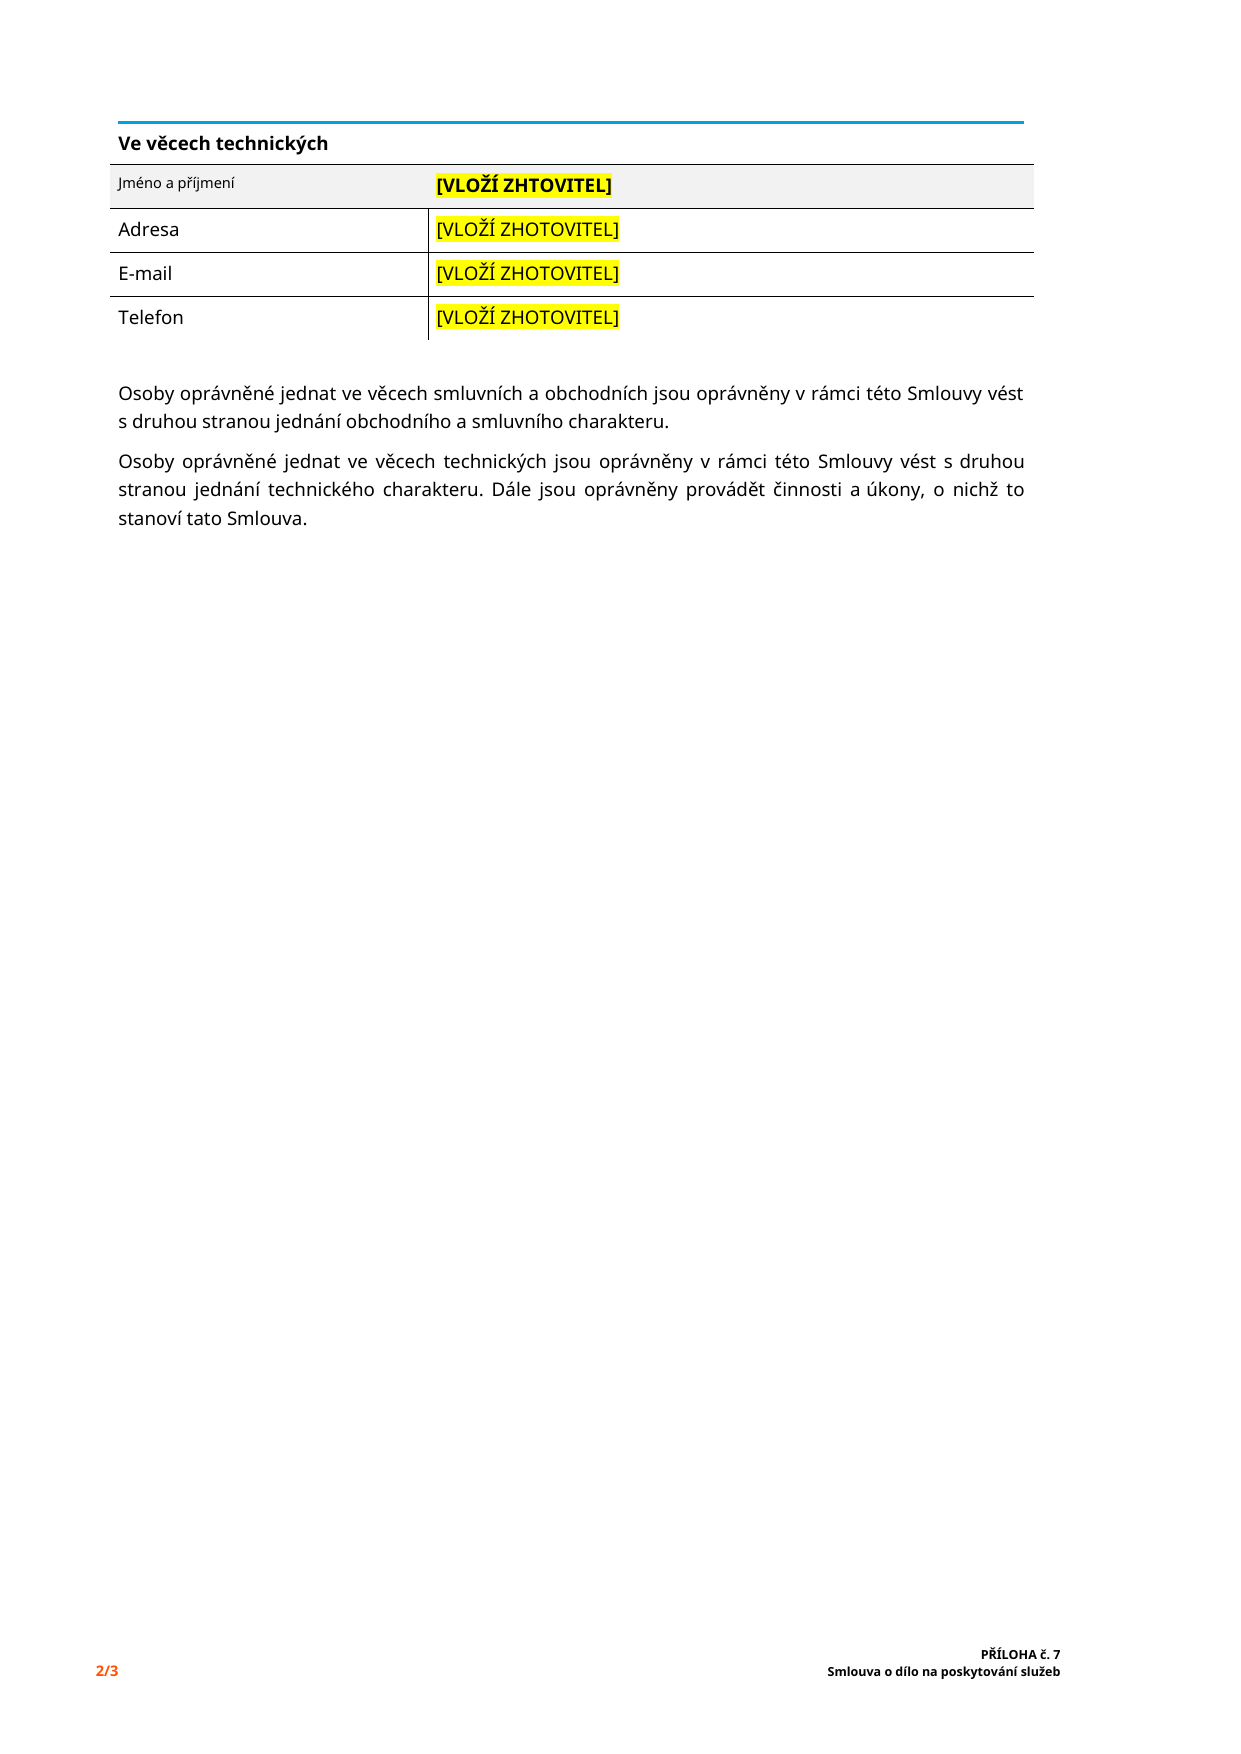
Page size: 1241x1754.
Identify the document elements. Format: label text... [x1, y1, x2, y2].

text Ve věcech technických [118, 124, 1024, 156]
text Osoby oprávněné jednat ve věcech technických jsou oprávněny v rámci této Smlouvy vést s druhou stranou jednání technického charakteru. Dále jsou oprávněny provádět činnosti a úkony, o nichž to stanoví tato Smlouva. [118, 449, 1024, 530]
table_cell [VLOŽÍ ZHOTOVITEL] [429, 297, 1034, 340]
table_cell Adresa [110, 209, 428, 252]
table_cell Telefon [110, 297, 428, 340]
table_cell [VLOŽÍ ZHOTOVITEL] [429, 209, 1034, 252]
table_header Jméno a příjmení [110, 165, 428, 208]
text Osoby oprávněné jednat ve věcech smluvních a obchodních jsou oprávněny v rámci této Smlouvy vést s druhou stranou jednání obchodního a smluvního charakteru. [118, 380, 1024, 434]
table_header [VLOŽÍ ZHTOVITEL] [428, 165, 1034, 208]
table_cell [VLOŽÍ ZHOTOVITEL] [429, 253, 1034, 296]
table_cell E-mail [110, 253, 428, 296]
